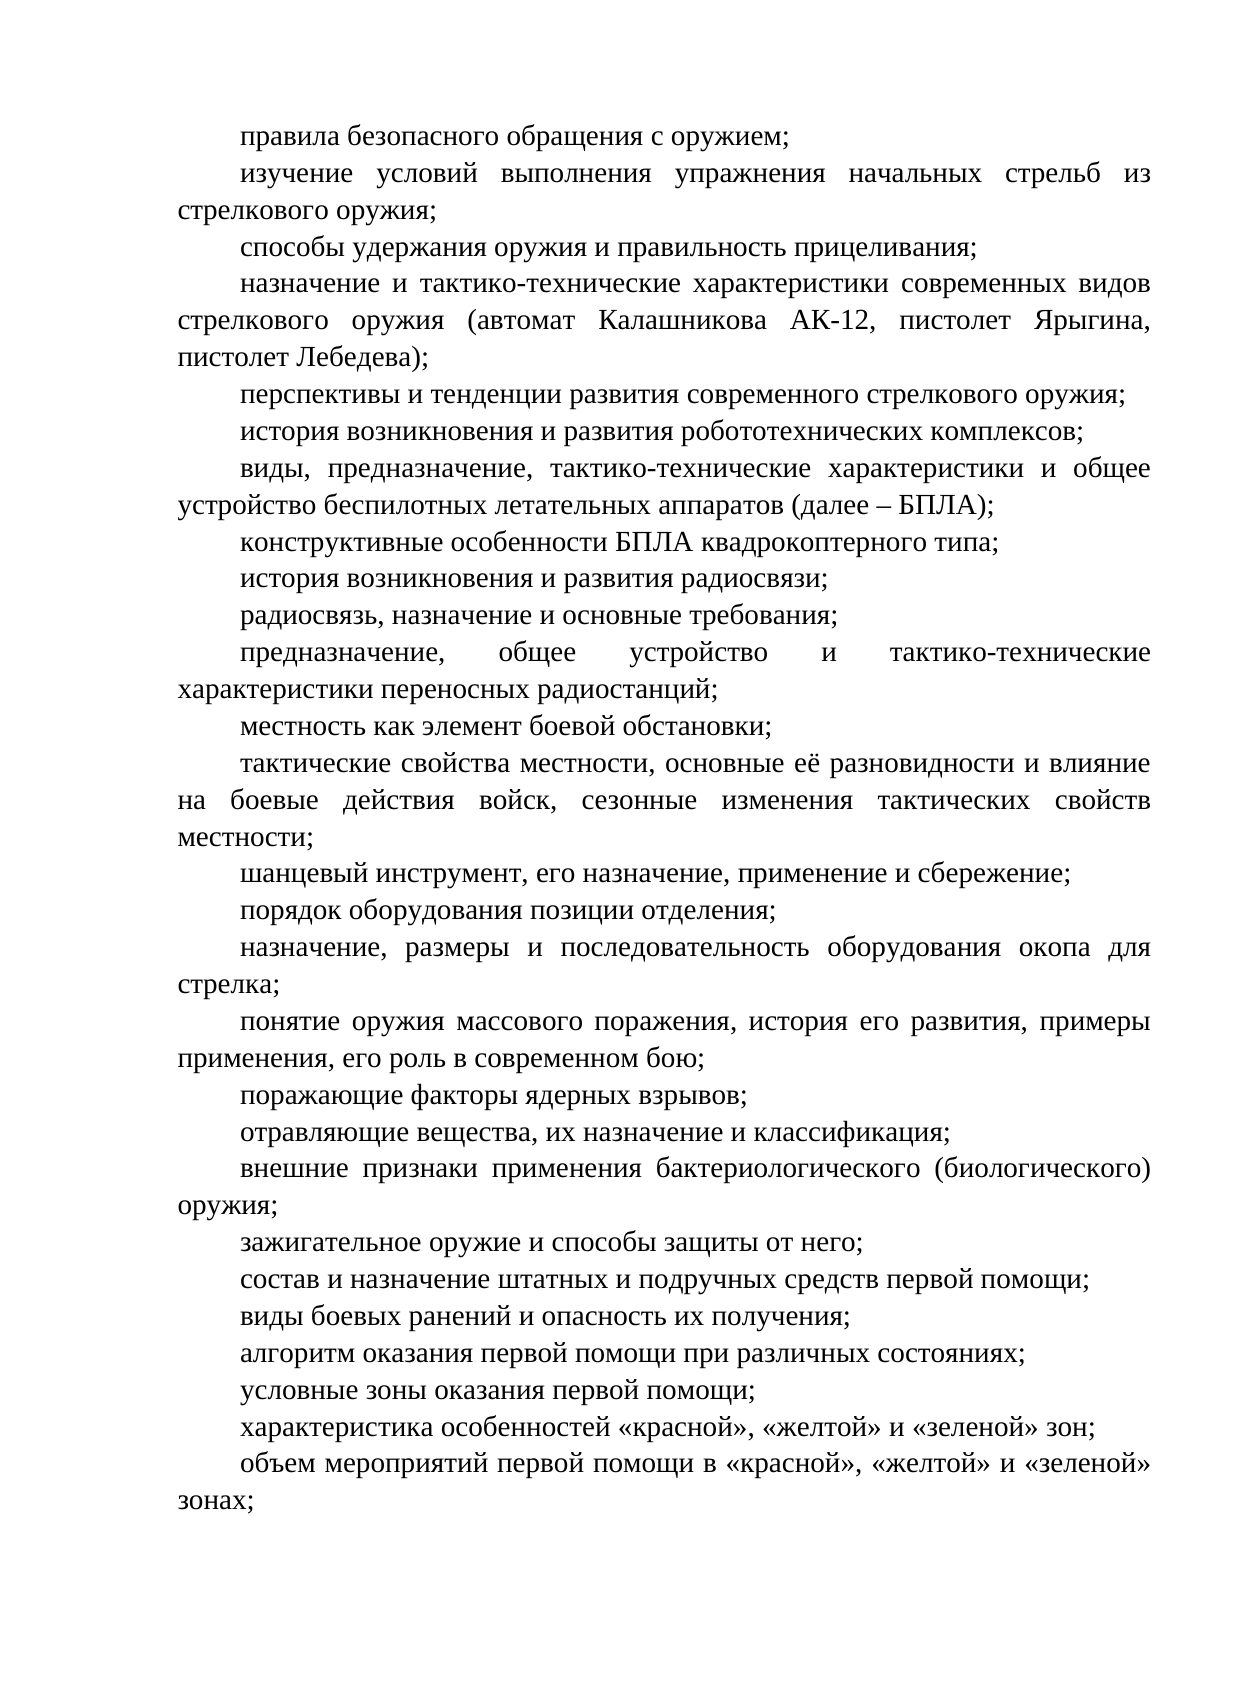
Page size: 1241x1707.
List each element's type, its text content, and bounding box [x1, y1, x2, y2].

text шанцевый инструмент, его назначение, применение и сбережение; [177, 856, 1152, 889]
text изучение условий выполнения упражнения начальных стрельб из стрелкового оружия; [177, 155, 1152, 225]
text характеристика особенностей «красной», «желтой» и «зеленой» зон; [177, 1409, 1152, 1442]
text назначение, размеры и последовательность оборудования окопа для стрелка; [177, 929, 1152, 1000]
text предназначение, общее устройство и тактико-технические характеристики переносных радиостанций; [177, 634, 1152, 705]
text история возникновения и развития робототехнических комплексов; [177, 413, 1152, 447]
text радиосвязь, назначение и основные требования; [177, 597, 1152, 631]
text объем мероприятий первой помощи в «красной», «желтой» и «зеленой» зонах; [177, 1446, 1152, 1516]
text внешние признаки применения бактериологического (биологического) оружия; [177, 1151, 1152, 1221]
text виды боевых ранений и опасность их получения; [177, 1298, 1152, 1332]
text алгоритм оказания первой помощи при различных состояниях; [177, 1335, 1152, 1368]
text местность как элемент боевой обстановки; [177, 708, 1152, 742]
text отравляющие вещества, их назначение и классификация; [177, 1114, 1152, 1147]
text назначение и тактико-технические характеристики современных видов стрелкового оружия (автомат Калашникова АК-12, пистолет Ярыгина, пистолет Лебедева); [177, 266, 1152, 373]
text порядок оборудования позиции отделения; [177, 892, 1152, 926]
text зажигательное оружие и способы защиты от него; [177, 1224, 1152, 1258]
text поражающие факторы ядерных взрывов; [177, 1077, 1152, 1110]
text понятие оружия массового поражения, история его развития, примеры применения, его роль в современном бою; [177, 1003, 1152, 1073]
text способы удержания оружия и правильность прицеливания; [177, 229, 1152, 262]
text виды, предназначение, тактико-технические характеристики и общее устройство беспилотных летательных аппаратов (далее – БПЛА); [177, 450, 1152, 520]
text история возникновения и развития радиосвязи; [177, 561, 1152, 594]
text конструктивные особенности БПЛА квадрокоптерного типа; [177, 524, 1152, 557]
text состав и назначение штатных и подручных средств первой помощи; [177, 1261, 1152, 1295]
text тактические свойства местности, основные её разновидности и влияние на боевые действия войск, сезонные изменения тактических свойств местности; [177, 745, 1152, 852]
text условные зоны оказания первой помощи; [177, 1372, 1152, 1405]
text перспективы и тенденции развития современного стрелкового оружия; [177, 376, 1152, 410]
text правила безопасного обращения с оружием; [177, 118, 1152, 152]
